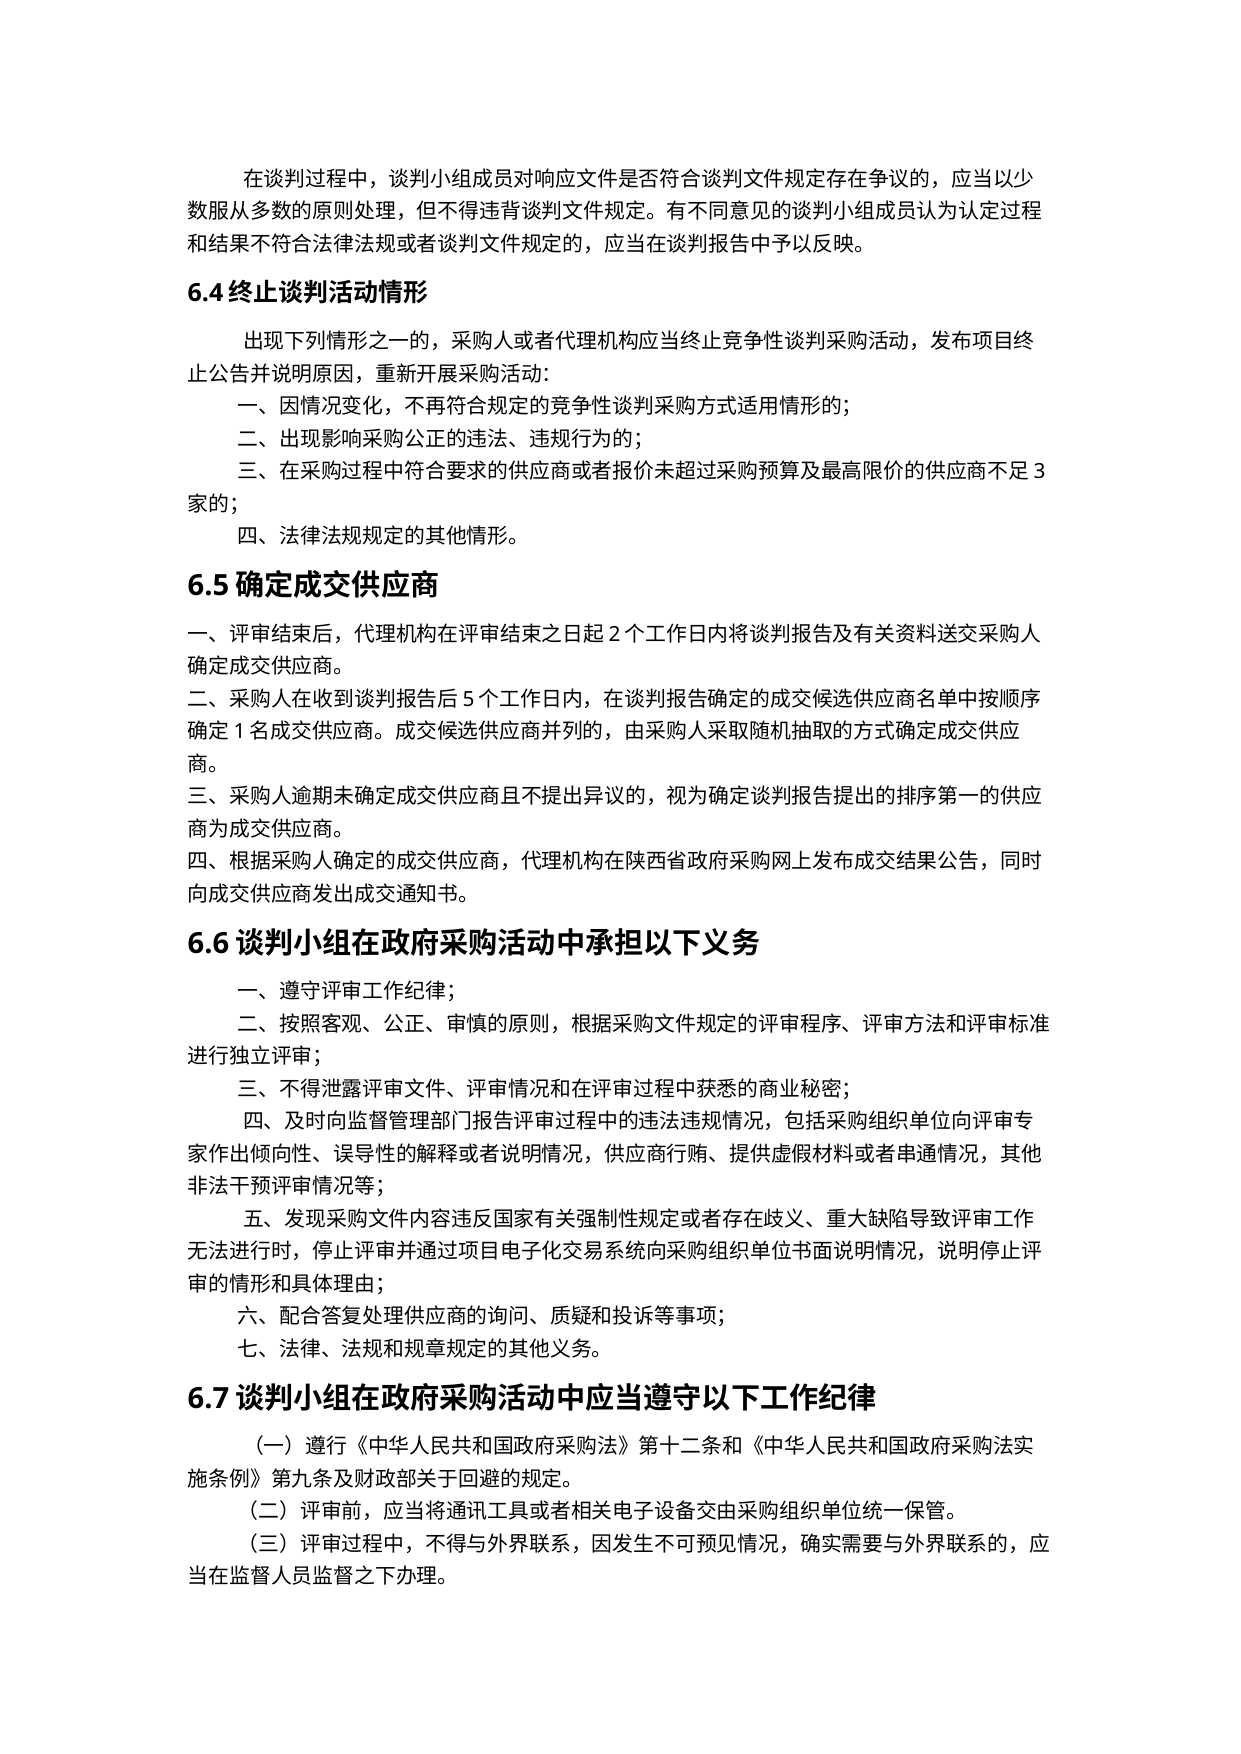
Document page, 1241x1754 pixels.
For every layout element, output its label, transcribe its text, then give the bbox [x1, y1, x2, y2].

text 出现下列情形之一的，采购人或者代理机构应当终止竞争性谈判采购活动，发布项目终止公告并说明原因，重新开展采购活动： [187, 324, 1053, 389]
text 6.5确定成交供应商 [187, 552, 1053, 617]
text 一、评审结束后，代理机构在评审结束之日起2个工作日内将谈判报告及有关资料送交采购人确定成交供应商。 [187, 617, 1053, 682]
text 四、根据采购人确定的成交供应商，代理机构在陕西省政府采购网上发布成交结果公告，同时向成交供应商发出成交通知书。 [187, 844, 1053, 909]
text 二、出现影响采购公正的违法、违规行为的； [187, 422, 1053, 454]
text 二、采购人在收到谈判报告后5个工作日内，在谈判报告确定的成交候选供应商名单中按顺序确定1名成交供应商。成交候选供应商并列的，由采购人采取随机抽取的方式确定成交供应商。 [187, 682, 1053, 779]
text 五、发现采购文件内容违反国家有关强制性规定或者存在歧义、重大缺陷导致评审工作无法进行时，停止评审并通过项目电子化交易系统向采购组织单位书面说明情况，说明停止评审的情形和具体理由； [187, 1202, 1053, 1299]
text 三、不得泄露评审文件、评审情况和在评审过程中获悉的商业秘密； [187, 1072, 1053, 1104]
text 三、在采购过程中符合要求的供应商或者报价未超过采购预算及最高限价的供应商不足3家的； [187, 454, 1053, 519]
text 六、配合答复处理供应商的询问、质疑和投诉等事项； [187, 1299, 1053, 1332]
text 一、因情况变化，不再符合规定的竞争性谈判采购方式适用情形的； [187, 389, 1053, 422]
text 在谈判过程中，谈判小组成员对响应文件是否符合谈判文件规定存在争议的，应当以少数服从多数的原则处理，但不得违背谈判文件规定。有不同意见的谈判小组成员认为认定过程和结果不符合法律法规或者谈判文件规定的，应当在谈判报告中予以反映。 [187, 162, 1053, 259]
text 6.7谈判小组在政府采购活动中应当遵守以下工作纪律 [187, 1364, 1053, 1429]
text 四、法律法规规定的其他情形。 [187, 519, 1053, 552]
text （二）评审前，应当将通讯工具或者相关电子设备交由采购组织单位统一保管。 [187, 1494, 1053, 1527]
text 6.6谈判小组在政府采购活动中承担以下义务 [187, 909, 1053, 974]
text 一、遵守评审工作纪律； [187, 974, 1053, 1007]
text （三）评审过程中，不得与外界联系，因发生不可预见情况，确实需要与外界联系的，应当在监督人员监督之下办理。 [187, 1527, 1053, 1592]
text 二、按照客观、公正、审慎的原则，根据采购文件规定的评审程序、评审方法和评审标准进行独立评审； [187, 1007, 1053, 1072]
text 6.4终止谈判活动情形 [187, 259, 1053, 324]
text （一）遵行《中华人民共和国政府采购法》第十二条和《中华人民共和国政府采购法实施条例》第九条及财政部关于回避的规定。 [187, 1429, 1053, 1494]
text 七、法律、法规和规章规定的其他义务。 [187, 1332, 1053, 1364]
text 三、采购人逾期未确定成交供应商且不提出异议的，视为确定谈判报告提出的排序第一的供应商为成交供应商。 [187, 779, 1053, 844]
text 四、及时向监督管理部门报告评审过程中的违法违规情况，包括采购组织单位向评审专家作出倾向性、误导性的解释或者说明情况，供应商行贿、提供虚假材料或者串通情况，其他非法干预评审情况等； [187, 1104, 1053, 1202]
